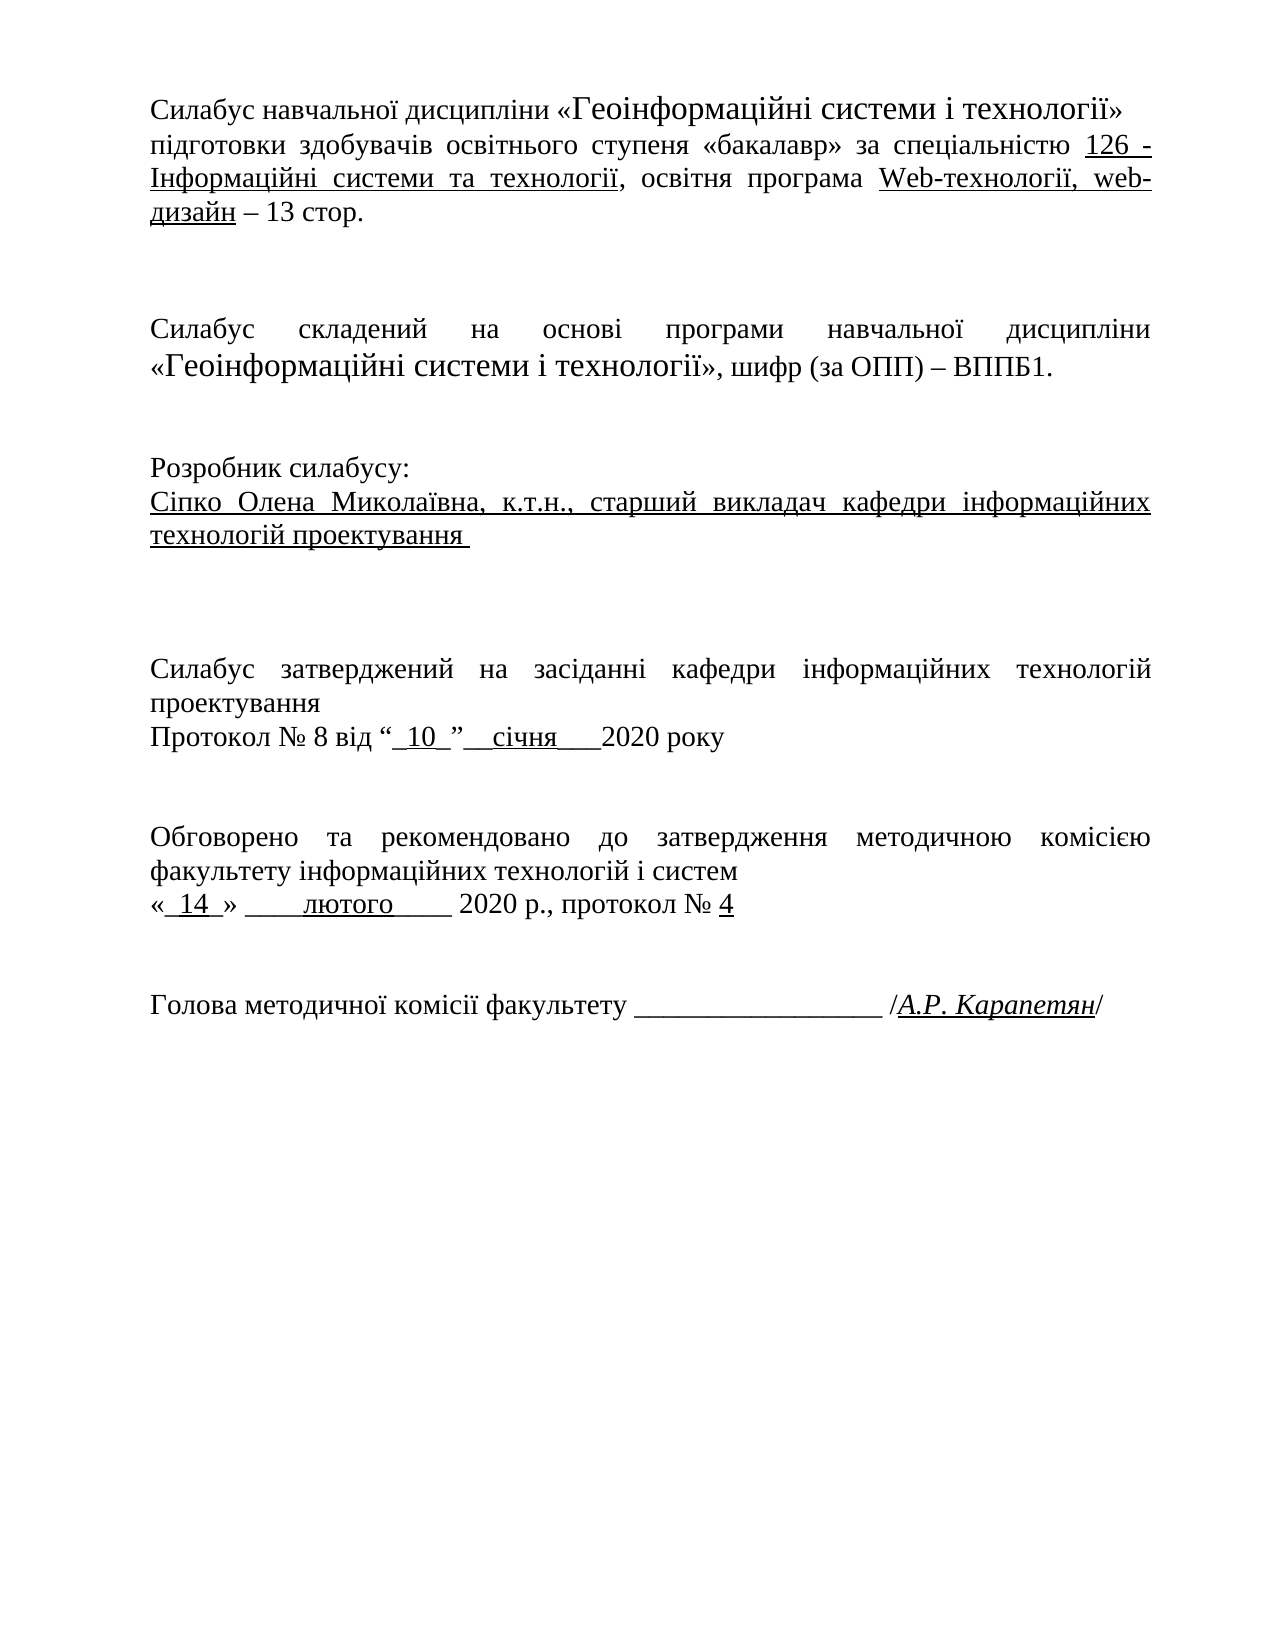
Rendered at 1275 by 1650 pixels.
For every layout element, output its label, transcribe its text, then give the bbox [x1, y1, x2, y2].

text Сіпко Олена Миколаївна, к.т.н., старший викладач кафедри інформаційних технологій проектування [150, 484, 1152, 551]
text Голова методичної комісії факультету _________________ /А.Р. Карапетян/ [150, 987, 1152, 1021]
text Обговорено та рекомендовано до затвердження методичною комісією факультету інформаційних технологій і систем [150, 819, 1152, 886]
text Протокол № 8 від “_10_”__січня___2020 року [150, 719, 1152, 752]
text Силабус навчальної дисципліни «Геоінформаційні системи і технології» [150, 89, 1152, 127]
text Силабус затверджений на засіданні кафедри інформаційних технологій проектування [150, 652, 1152, 719]
text «_14_» ____лютого____ 2020 р., протокол № 4 [150, 886, 1152, 920]
text Силабус складений на основі програми навчальної дисципліни «Геоінформаційні системи і технології», шифр (за ОПП) – ВППБ1. [150, 311, 1152, 383]
text підготовки здобувачів освітнього ступеня «бакалавр» за спеціальністю 126 - Інформаційні системи та технології, освітня програма Web-технології, web-дизайн – 13 стор. [150, 127, 1152, 228]
text Розробник силабусу: [150, 450, 1152, 484]
